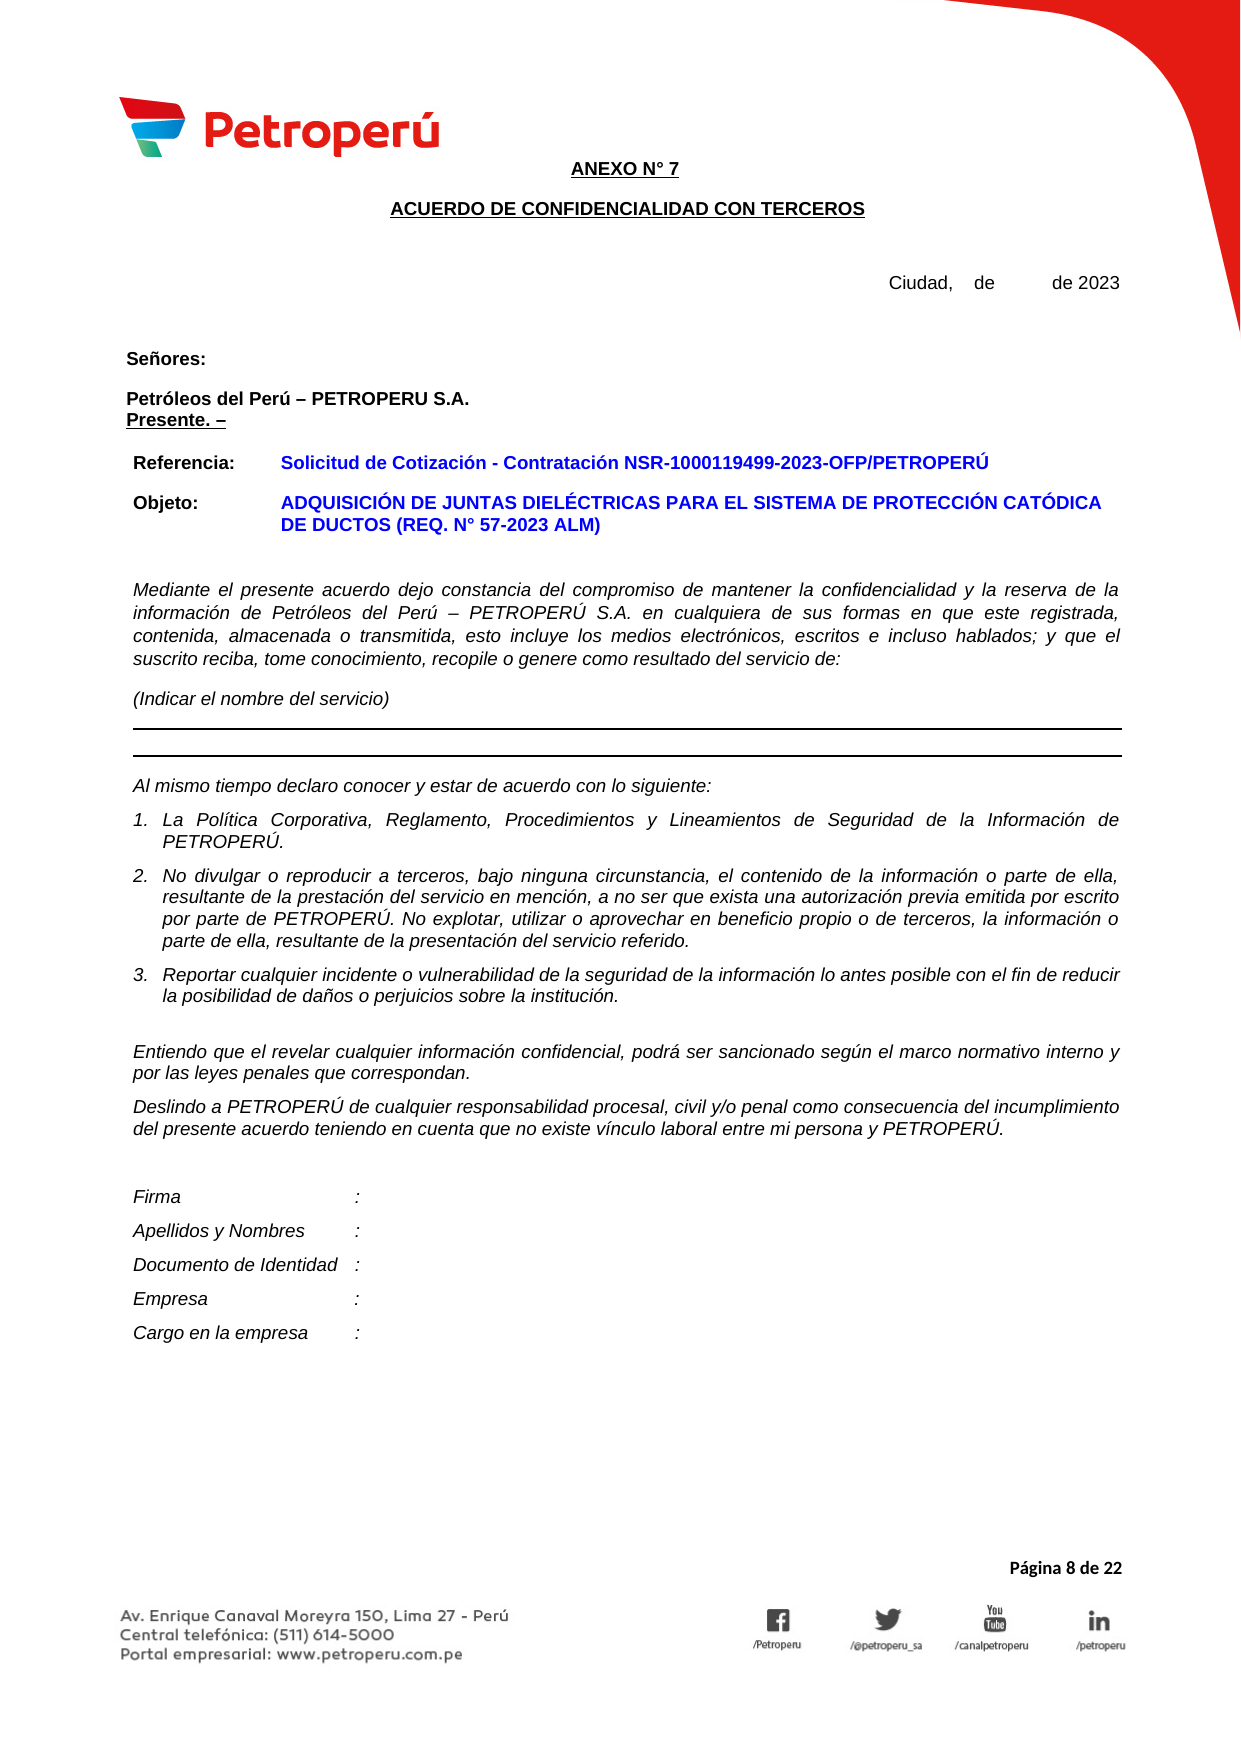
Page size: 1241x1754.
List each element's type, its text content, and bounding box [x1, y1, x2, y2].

text Al mismo tiempo declaro conocer y estar de acuerdo con lo siguiente: [103, 775, 1122, 797]
text Documento de Identidad : [133, 1254, 1122, 1276]
text Empresa : [133, 1288, 1122, 1310]
text Apellidos y Nombres : [133, 1220, 1122, 1242]
list Reportar cualquier incidente o vulnerabilidad de la seguridad de la información lo antes posible con el fin de reducir la posibilidad de daños o perjuicios sobre la institución. [133, 963, 1122, 1007]
text Objeto: ADQUISICIÓN DE JUNTAS DIELÉCTRICAS PARA EL SISTEMA DE PROTECCIÓN CATÓDICA [133, 492, 1122, 514]
picture [1, 0, 1241, 350]
text Petróleos del Perú – PETROPERU S.A. [126, 387, 1120, 409]
text (Indicar el nombre del servicio) [133, 688, 1122, 709]
text Ciudad, de de 2023 [724, 272, 1120, 293]
text Entiendo que el revelar cualquier información confidencial, podrá ser sancionado según el marco normativo interno y por las leyes penales que correspondan. [133, 1041, 1122, 1084]
text Firma : [133, 1186, 1122, 1207]
picture [1, 1596, 1241, 1751]
text Referencia: Solicitud de Cotización - Contratación NSR-1000119499-2023-OFP/PETROPERÚ [133, 452, 1122, 474]
text Presente. – [126, 409, 1120, 431]
text ANEXO N° 7 [133, 158, 1117, 180]
text DE DUCTOS (REQ. N° 57-2023 ALM) [133, 514, 1122, 535]
text Señores: [126, 348, 1120, 369]
list No divulgar o reproducir a terceros, bajo ninguna circunstancia, el contenido de la información o parte de ella, resultante de la prestación del servicio en mención, a no ser que exista una autorización previa emitida por escrito por parte de PETROPERÚ. No explotar, utilizar o aprovechar en beneficio propio o de terceros, la información o parte de ella, resultante de la presentación del servicio referido. [133, 865, 1122, 951]
text Mediante el presente acuerdo dejo constancia del compromiso de mantener la confidencialidad y la reserva de la información de Petróleos del Perú – PETROPERÚ S.A. en cualquiera de sus formas en que este registrada, contenida, almacenada o transmitida, esto incluye los medios electrónicos, escritos e incluso hablados; y que el suscrito reciba, tome conocimiento, recopile o genere como resultado del servicio de: [133, 578, 1122, 669]
text ACUERDO DE CONFIDENCIALIDAD CON TERCEROS [133, 198, 1122, 219]
text Deslindo a PETROPERÚ de cualquier responsabilidad procesal, civil y/o penal como consecuencia del incumplimiento del presente acuerdo teniendo en cuenta que no existe vínculo laboral entre mi persona y PETROPERÚ. [133, 1096, 1122, 1139]
text Cargo en la empresa : [133, 1322, 1122, 1344]
list La Política Corporativa, Reglamento, Procedimientos y Lineamientos de Seguridad de la Información de PETROPERÚ. [133, 809, 1122, 852]
